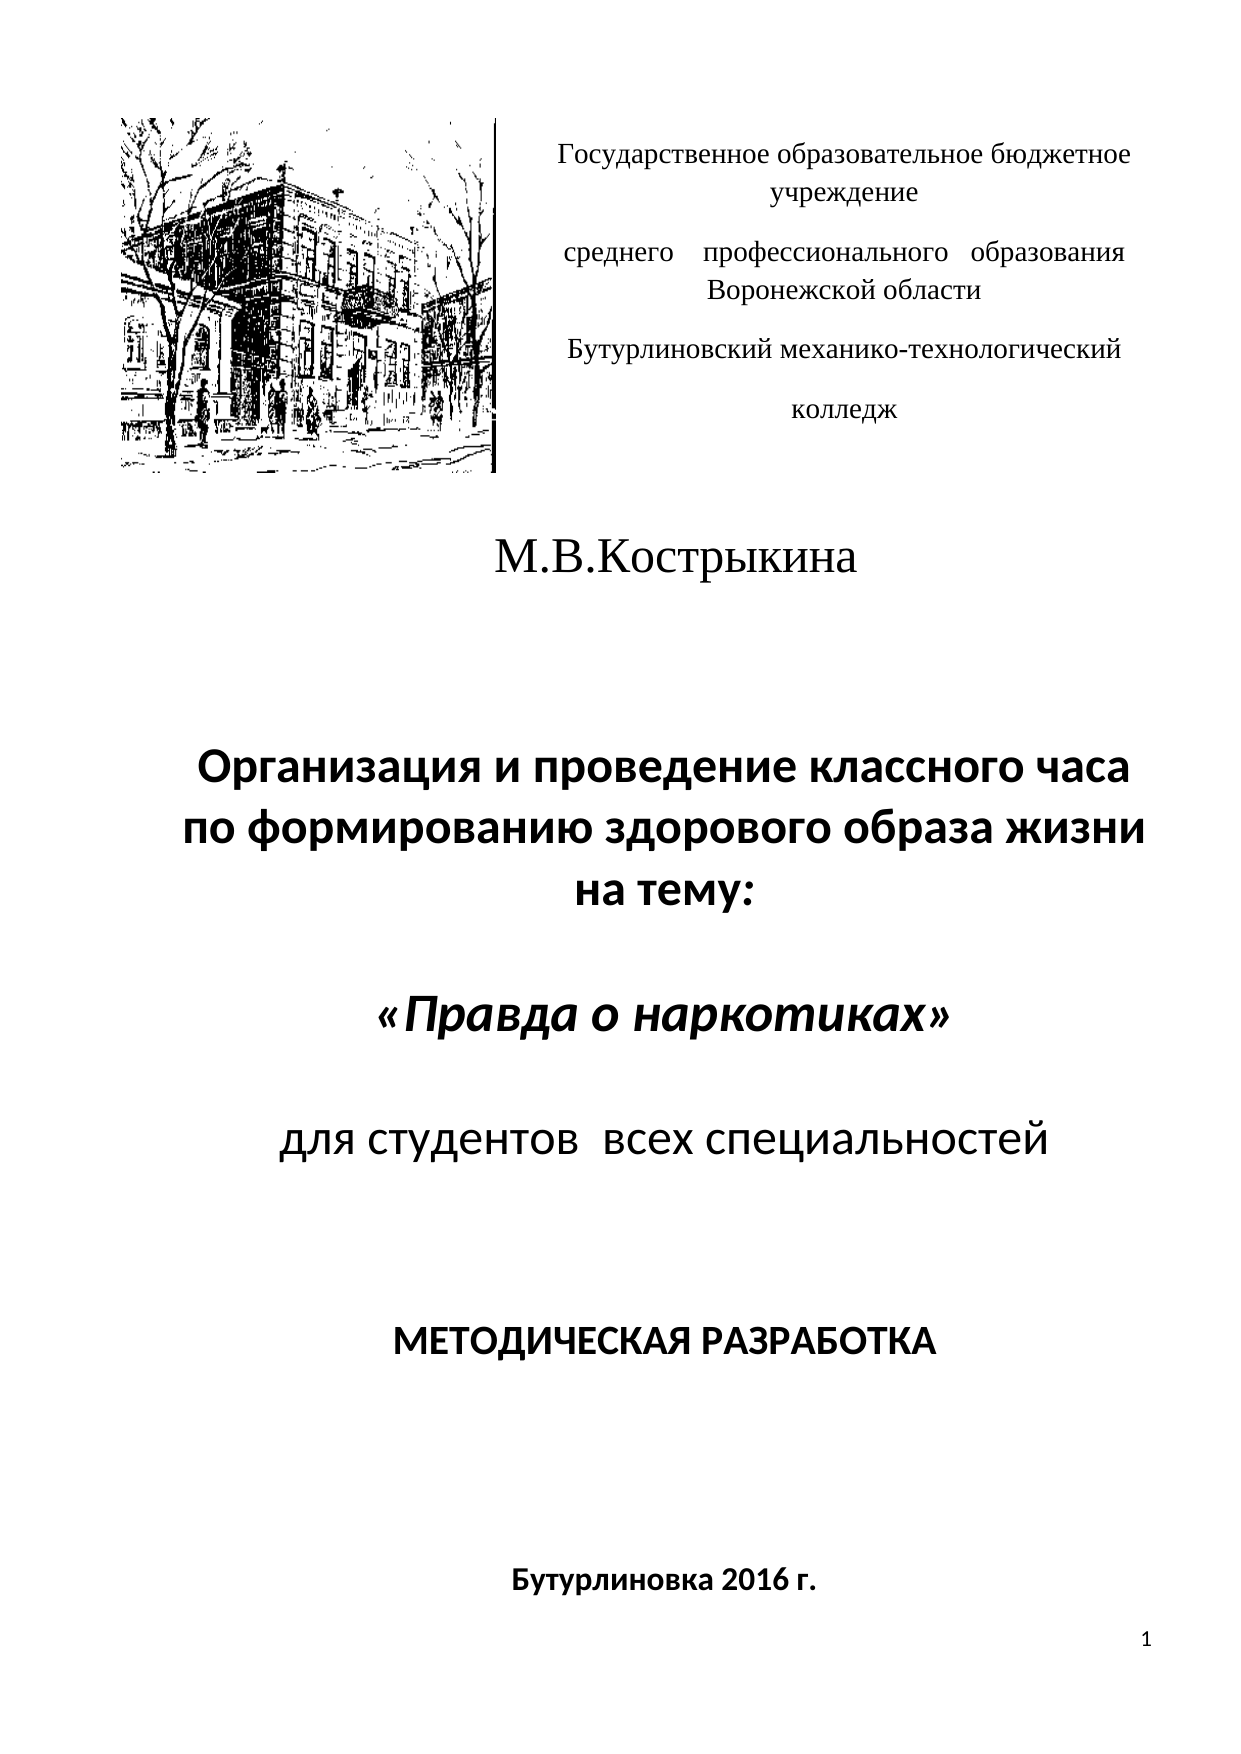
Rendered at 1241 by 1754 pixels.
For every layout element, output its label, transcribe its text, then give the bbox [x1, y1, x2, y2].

text Организация и проведение классного часа по формированию здорового образа жизни на тему: [177, 734, 1152, 917]
picture [121, 118, 496, 473]
text М.В.Кострыкина [177, 525, 1152, 583]
text «Правда о наркотиках» [177, 978, 1152, 1044]
text МЕТОДИЧЕСКАЯ РАЗРАБОТКА [177, 1314, 1152, 1365]
text Бутурлиновка 2016 г. [177, 1558, 1152, 1599]
text для студентов всех специальностей [177, 1106, 1152, 1167]
